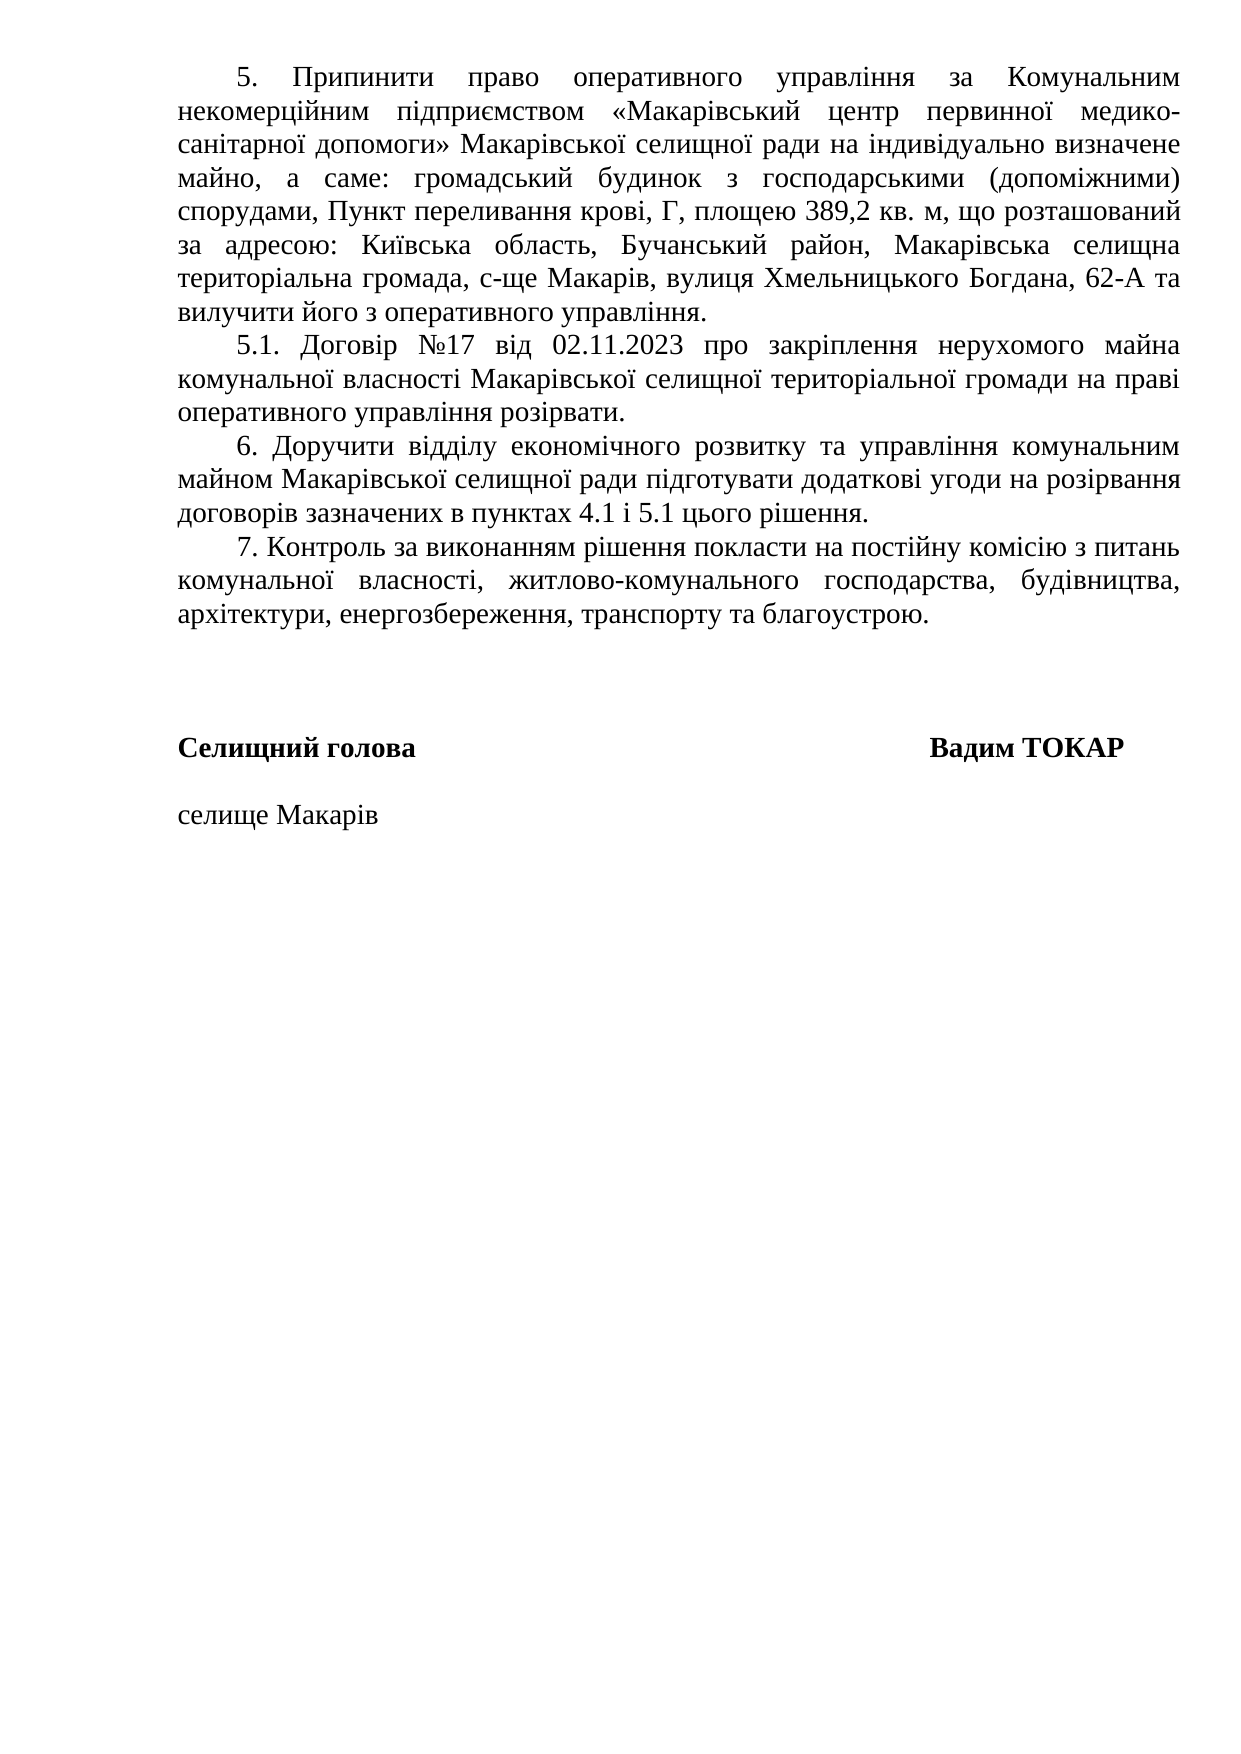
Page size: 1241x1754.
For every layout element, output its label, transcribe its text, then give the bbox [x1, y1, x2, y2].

text селище Макарів [177, 797, 1181, 831]
text 5. Припинити право оперативного управління за Комунальним некомерційним підприємством «Макарівський центр первинної медико-санітарної допомоги» Макарівської селищної ради на індивідуально визначене майно, а саме: громадський будинок з господарськими (допоміжними) спорудами, Пункт переливання крові, Г, площею 389,2 кв. м, що розташований за адресою: Київська область, Бучанський район, Макарівська селищна територіальна громада, с-ще Макарів, вулиця Хмельницького Богдана, 62-А та вилучити його з оперативного управління. [177, 59, 1181, 327]
text 6. Доручити відділу економічного розвитку та управління комунальним майном Макарівської селищної ради підготувати додаткові угоди на розірвання договорів зазначених в пунктах 4.1 і 5.1 цього рішення. [177, 428, 1181, 529]
text Селищний голова Вадим ТОКАР [177, 730, 1181, 763]
text 7. Контроль за виконанням рішення покласти на постійну комісію з питань комунальної власності, житлово-комунального господарства, будівництва, архітектури, енергозбереження, транспорту та благоустрою. [177, 529, 1181, 629]
text 5.1. Договір №17 від 02.11.2023 про закріплення нерухомого майна комунальної власності Макарівської селищної територіальної громади на праві оперативного управління розірвати. [177, 327, 1181, 428]
